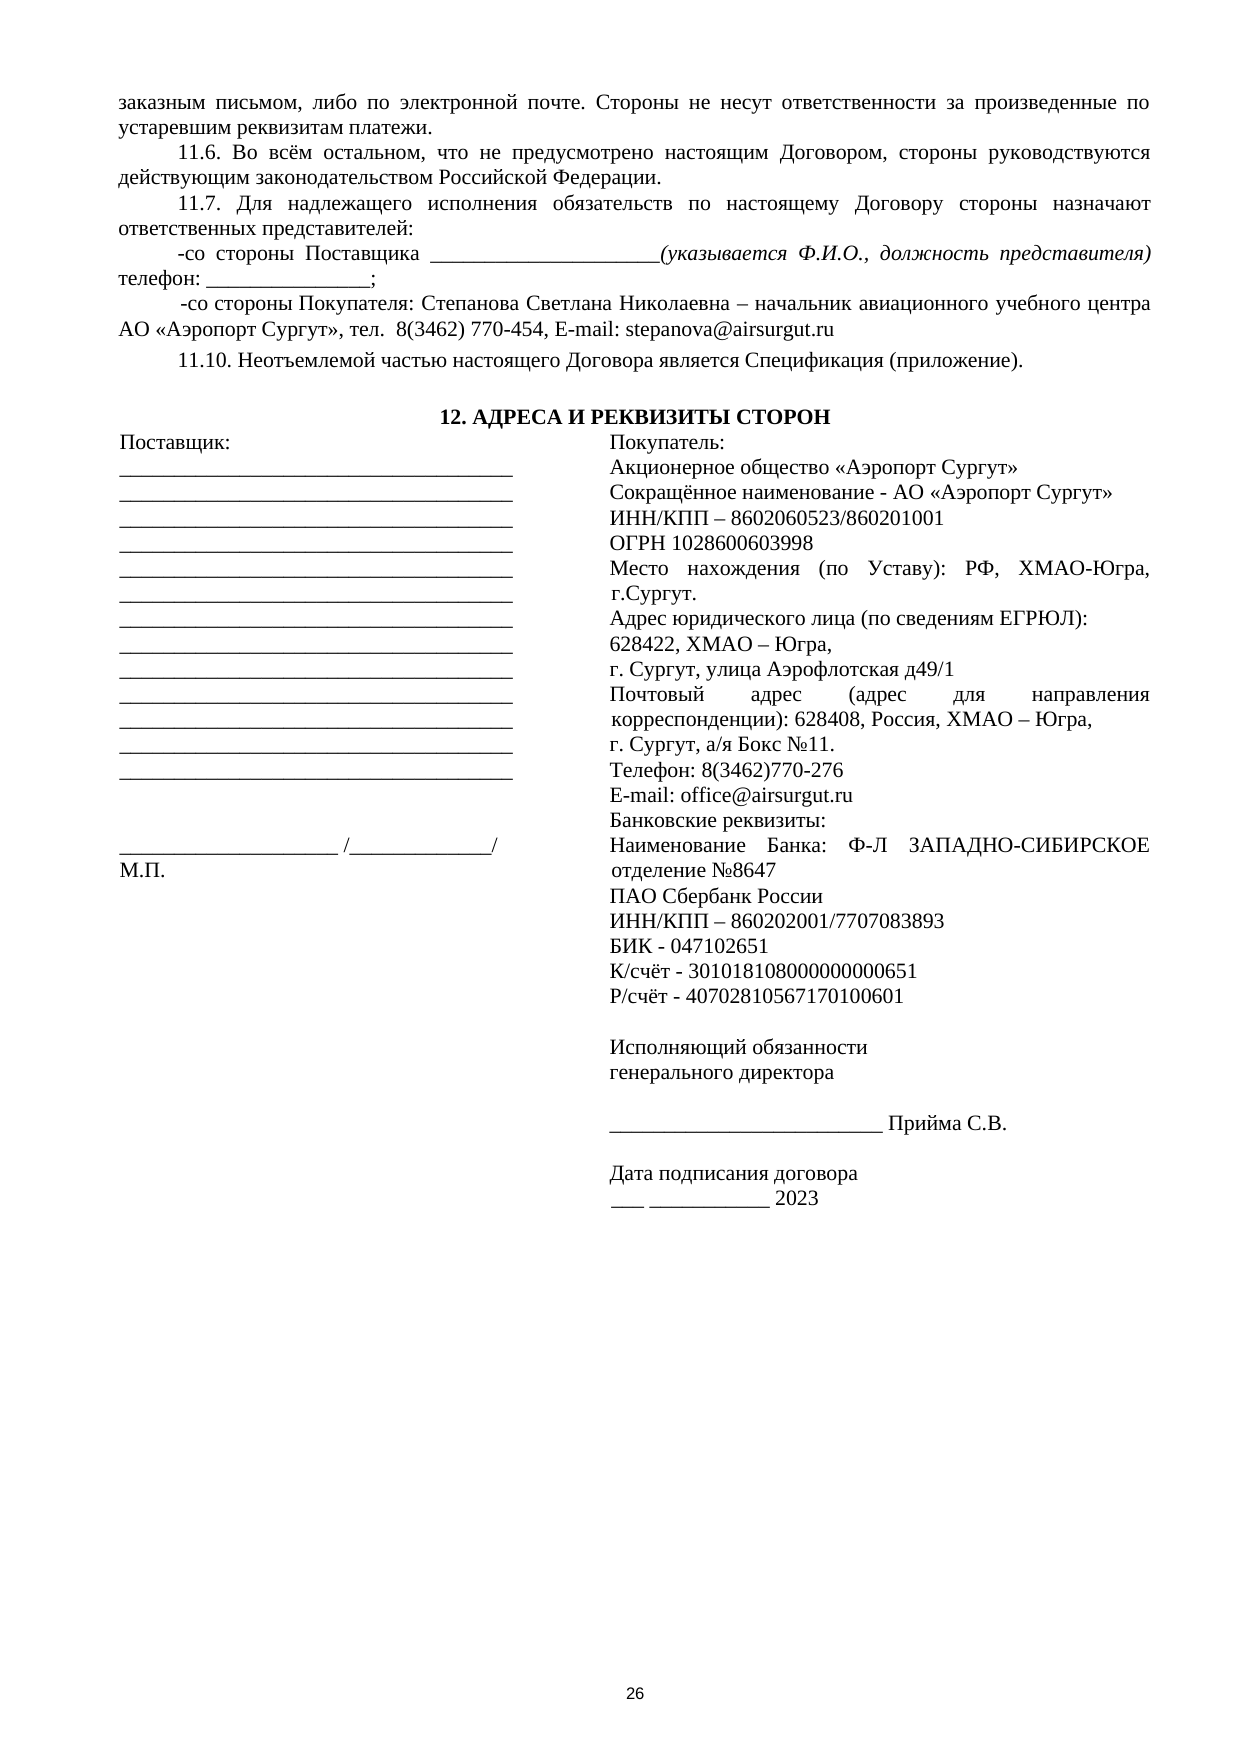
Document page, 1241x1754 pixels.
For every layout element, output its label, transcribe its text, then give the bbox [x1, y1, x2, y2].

text 11.10. Неотъемлемой частью настоящего Договора является Спецификация (приложение). [118, 347, 1152, 372]
table_header Поставщик: ____________________________________ ____________________________________ ____________________________________ ____________________________________ ____________________________________ ____________________________________ ____________________________________ ____________________________________ ____________________________________ ____________________________________ ____________________________________ ____________________________________ ____________________________________ ____________________ /_____________/ М.П. [108, 429, 600, 1210]
text -со стороны Покупателя: Степанова Светлана Николаевна – начальник авиационного учебного центра АО «Аэропорт Сургут», тел. 8(3462) 770-454, Е-mail: stepanova@airsurgut.ru [118, 290, 1152, 341]
text 11.6. Во всём остальном, что не предусмотрено настоящим Договором, стороны руководствуются действующим законодательством Российской Федерации. [118, 139, 1152, 189]
text 11.7. Для надлежащего исполнения обязательств по настоящему Договору стороны назначают ответственных представителей: [118, 189, 1152, 240]
text 12. АДРЕСА И РЕКВИЗИТЫ СТОРОН [118, 404, 1152, 429]
text -со стороны Поставщика _____________________(указывается Ф.И.О., должность представителя) телефон: _______________; [118, 240, 1152, 290]
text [118, 89, 1152, 139]
table_header Покупатель: Акционерное общество «Аэропорт Сургут» Сокращённое наименование - АО «Аэропорт Сургут» ИНН/КПП – 8602060523/860201001 ОГРН 1028600603998 Место нахождения (по Уставу): РФ, ХМАО-Югра, г.Сургут. Адрес юридического лица (по сведениям ЕГРЮЛ): 628422, ХМАО – Югра, г. Сургут, улица Аэрофлотская д49/1 Почтовый адрес (адрес для направления корреспонденции): 628408, Россия, ХМАО – Югра, г. Сургут, а/я Бокс №11. Телефон: 8(3462)770-276 Е-mail: office@airsurgut.ru Банковские реквизиты: Наименование Банка: Ф-Л ЗАПАДНО-СИБИРСКОЕ отделение №8647 ПАО Сбербанк России ИНН/КПП – 860202001/7707083893 БИК - 047102651 К/счёт - 301018108000000000651 Р/счёт - 40702810567170100601 Исполняющий обязанности генерального директора _________________________ Прийма С.В. Дата подписания договора ___ ___________ 2023 [600, 429, 1162, 1210]
